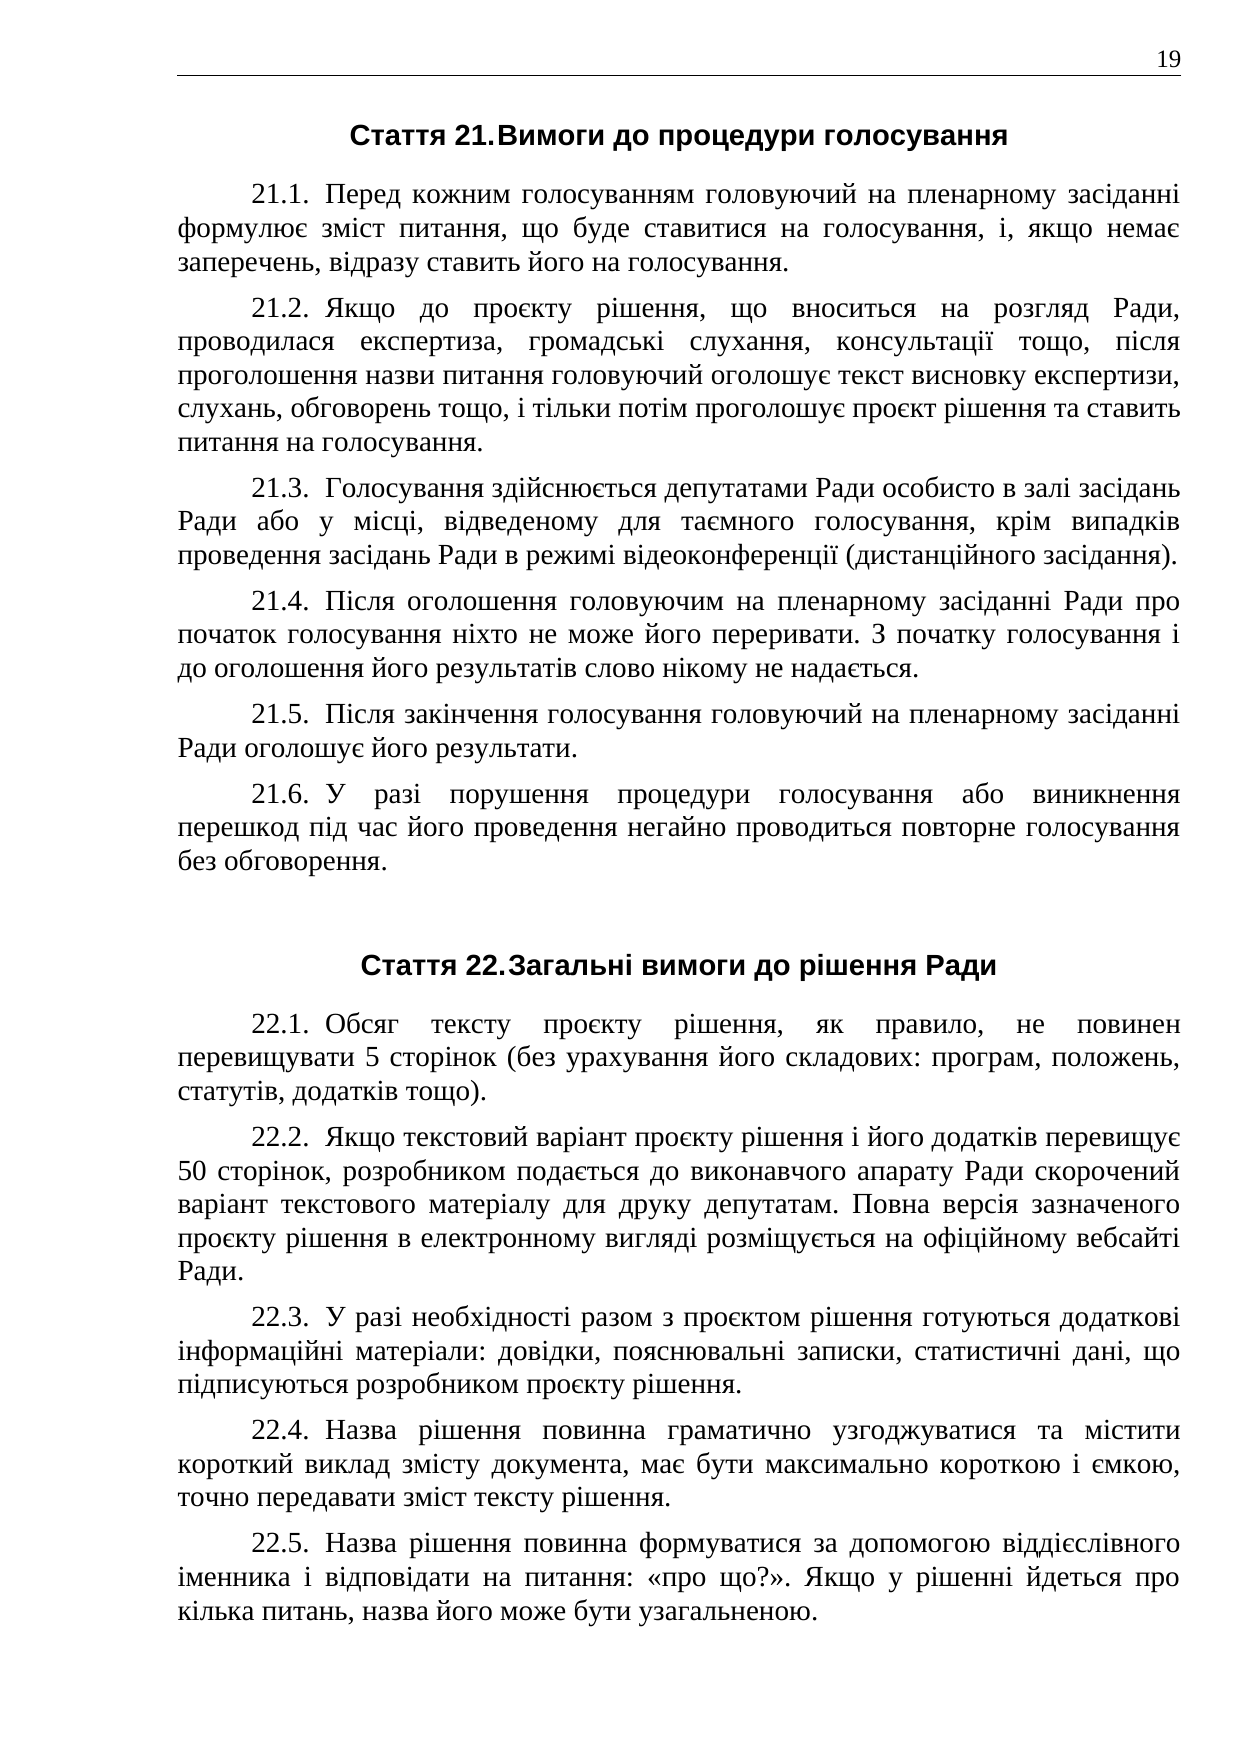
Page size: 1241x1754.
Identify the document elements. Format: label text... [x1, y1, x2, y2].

list Перед кожним голосуванням головуючий на пленарному засіданні формулює зміст питання, що буде ставитися на голосування, і, якщо немає заперечень, відразу ставить його на голосування. [177, 177, 1181, 277]
list Голосування здійснюється депутатами Ради особисто в залі засідань Ради або у місці, відведеному для таємного голосування, крім випадків проведення засідань Ради в режимі відеоконференції (дистанційного засідання). [177, 470, 1181, 571]
subtitle Загальні вимоги до рішення Ради [177, 947, 1181, 981]
list У разі порушення процедури голосування або виникнення перешкод під час його проведення негайно проводиться повторне голосування без обговорення. [177, 776, 1181, 876]
list Якщо текстовий варіант проєкту рішення і його додатків перевищує 50 сторінок, розробником подається до виконавчого апарату Ради скорочений варіант текстового матеріалу для друку депутатам. Повна версія зазначеного проєкту рішення в електронному вигляді розміщується на офіційному вебсайті Ради. [177, 1119, 1181, 1287]
list Після закінчення голосування головуючий на пленарному засіданні Ради оголошує його результати. [177, 696, 1181, 763]
list Обсяг тексту проєкту рішення, як правило, не повинен перевищувати 5 сторінок (без урахування його складових: програм, положень, статутів, додатків тощо). [177, 1006, 1181, 1107]
list Після оголошення головуючим на пленарному засіданні Ради про початок голосування ніхто не може його переривати. З початку голосування і до оголошення його результатів слово нікому не надається. [177, 583, 1181, 684]
list Назва рішення повинна граматично узгоджуватися та містити короткий виклад змісту документа, має бути максимально короткою і ємкою, точно передавати зміст тексту рішення. [177, 1412, 1181, 1513]
subtitle Вимоги до процедури голосування [177, 118, 1181, 152]
list Назва рішення повинна формуватися за допомогою віддієслівного іменника і відповідати на питання: «про що?». Якщо у рішенні йдеться про кілька питань, назва його може бути узагальненою. [177, 1526, 1181, 1626]
list У разі необхідності разом з проєктом рішення готуються додаткові інформаційні матеріали: довідки, пояснювальні записки, статистичні дані, що підписуються розробником проєкту рішення. [177, 1299, 1181, 1400]
list Якщо до проєкту рішення, що вноситься на розгляд Ради, проводилася експертиза, громадські слухання, консультації тощо, після проголошення назви питання головуючий оголошує текст висновку експертизи, слухань, обговорень тощо, і тільки потім проголошує проєкт рішення та ставить питання на голосування. [177, 290, 1181, 457]
